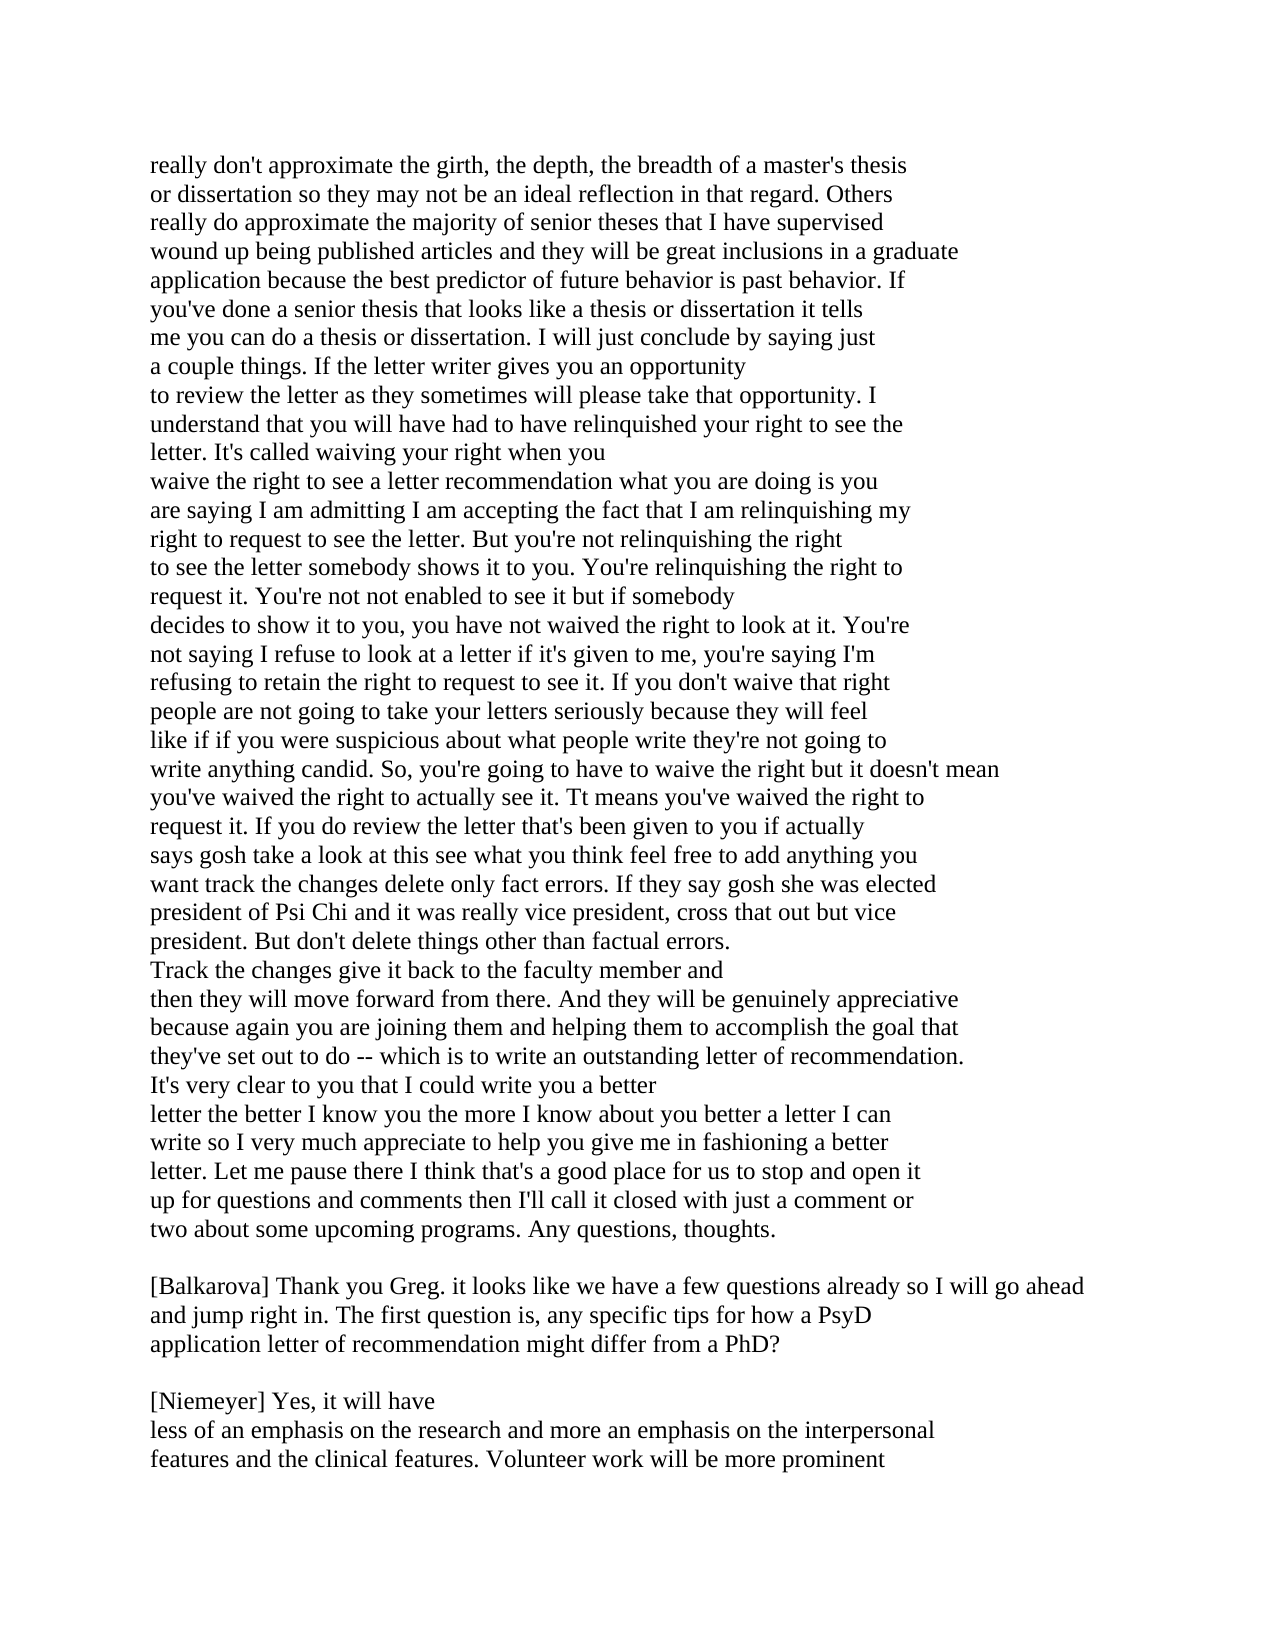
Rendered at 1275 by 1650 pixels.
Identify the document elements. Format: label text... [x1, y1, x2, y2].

text request it. If you do review the letter that's been given to you if actually [150, 811, 1125, 840]
text to review the letter as they sometimes will please take that opportunity. I [150, 380, 1125, 409]
text request it. You're not not enabled to see it but if somebody [150, 581, 1125, 610]
text really don't approximate the girth, the depth, the breadth of a master's thesis [150, 150, 1125, 179]
text me you can do a thesis or dissertation. I will just conclude by saying just [150, 322, 1125, 351]
text decides to show it to you, you have not waived the right to look at it. You're [150, 610, 1125, 639]
text you've done a senior thesis that looks like a thesis or dissertation it tells [150, 294, 1125, 322]
text a couple things. If the letter writer gives you an opportunity [150, 351, 1125, 380]
text you've waived the right to actually see it. Tt means you've waived the right to [150, 782, 1125, 811]
text right to request to see the letter. But you're not relinquishing the right [150, 524, 1125, 552]
text It's very clear to you that I could write you a better [150, 1070, 1125, 1099]
text president. But don't delete things other than factual errors. [150, 926, 1125, 955]
text [Balkarova] Thank you Greg. it looks like we have a few questions already so I will go ahead [150, 1271, 1125, 1300]
text really do approximate the majority of senior theses that I have supervised [150, 207, 1125, 236]
text Track the changes give it back to the faculty member and [150, 955, 1125, 984]
text features and the clinical features. Volunteer work will be more prominent [150, 1444, 1125, 1472]
text application letter of recommendation might differ from a PhD? [150, 1329, 1125, 1357]
text wound up being published articles and they will be great inclusions in a graduate [150, 236, 1125, 265]
text letter. Let me pause there I think that's a good place for us to stop and open it [150, 1156, 1125, 1185]
text up for questions and comments then I'll call it closed with just a comment or [150, 1185, 1125, 1214]
text less of an emphasis on the research and more an emphasis on the interpersonal [150, 1415, 1125, 1444]
text two about some upcoming programs. Any questions, thoughts. [150, 1214, 1125, 1242]
text says gosh take a look at this see what you think feel free to add anything you [150, 840, 1125, 869]
text letter the better I know you the more I know about you better a letter I can [150, 1099, 1125, 1127]
text application because the best predictor of future behavior is past behavior. If [150, 265, 1125, 294]
text understand that you will have had to have relinquished your right to see the [150, 409, 1125, 437]
text write so I very much appreciate to help you give me in fashioning a better [150, 1127, 1125, 1156]
text waive the right to see a letter recommendation what you are doing is you [150, 466, 1125, 495]
text then they will move forward from there. And they will be genuinely appreciative [150, 984, 1125, 1012]
text they've set out to do -- which is to write an outstanding letter of recommendation. [150, 1041, 1125, 1070]
text and jump right in. The first question is, any specific tips for how a PsyD [150, 1300, 1125, 1329]
text are saying I am admitting I am accepting the fact that I am relinquishing my [150, 495, 1125, 524]
text refusing to retain the right to request to see it. If you don't waive that right [150, 667, 1125, 696]
text want track the changes delete only fact errors. If they say gosh she was elected [150, 869, 1125, 897]
text president of Psi Chi and it was really vice president, cross that out but vice [150, 897, 1125, 926]
text letter. It's called waiving your right when you [150, 437, 1125, 466]
text to see the letter somebody shows it to you. You're relinquishing the right to [150, 552, 1125, 581]
text not saying I refuse to look at a letter if it's given to me, you're saying I'm [150, 639, 1125, 667]
text [Niemeyer] Yes, it will have [150, 1386, 1125, 1415]
text or dissertation so they may not be an ideal reflection in that regard. Others [150, 179, 1125, 207]
text because again you are joining them and helping them to accomplish the goal that [150, 1012, 1125, 1041]
text write anything candid. So, you're going to have to waive the right but it doesn't mean [150, 754, 1125, 782]
text people are not going to take your letters seriously because they will feel [150, 696, 1125, 725]
text like if if you were suspicious about what people write they're not going to [150, 725, 1125, 754]
